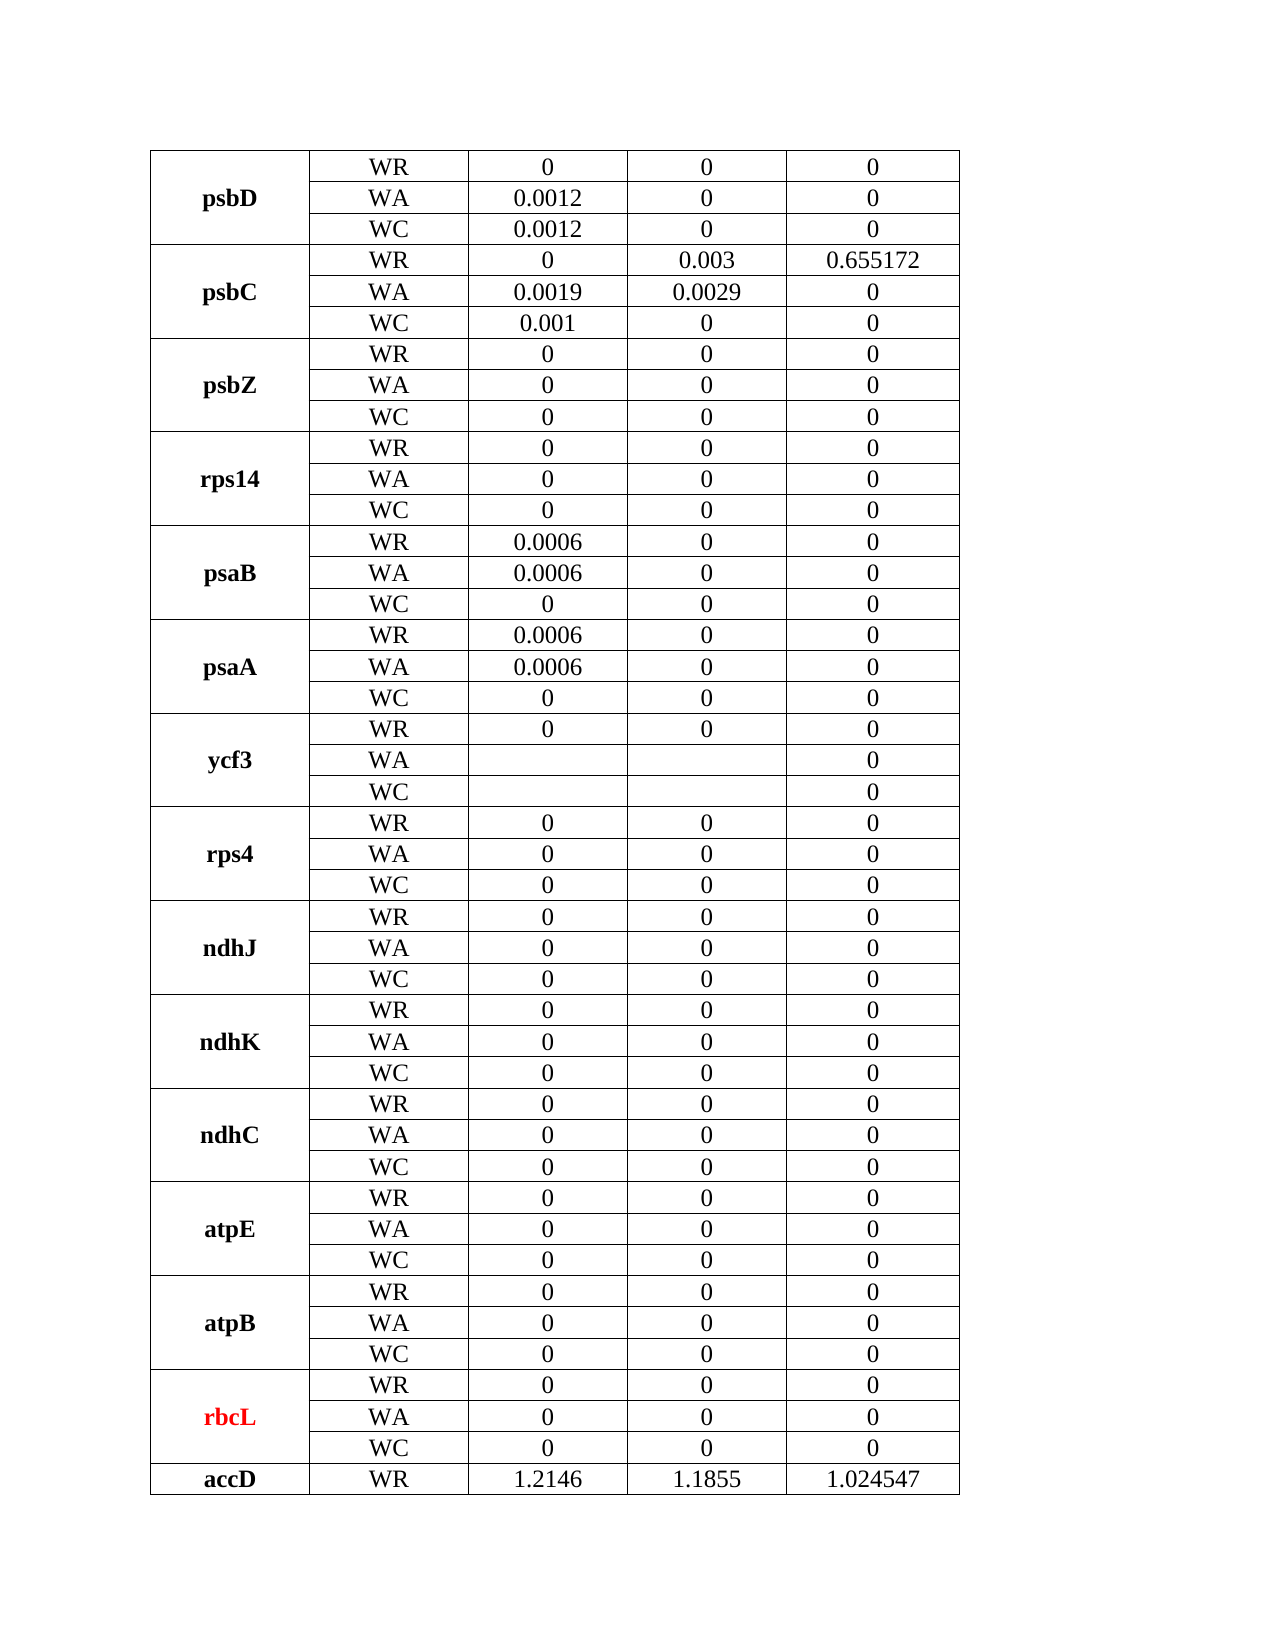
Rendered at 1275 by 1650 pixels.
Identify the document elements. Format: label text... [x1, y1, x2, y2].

table_cell 0 [787, 776, 959, 806]
table_cell 0 [628, 1401, 786, 1431]
table_cell 0 [628, 182, 786, 212]
table_cell 0 [469, 432, 627, 462]
table_cell 0 [469, 151, 627, 181]
table_cell 0 [787, 1089, 959, 1119]
table_cell WR [310, 151, 468, 181]
table_cell 0.0006 [469, 557, 627, 587]
table_cell 0 [628, 526, 786, 556]
table_cell WR [310, 620, 468, 650]
table_cell 0 [469, 1151, 627, 1181]
table_cell 0 [787, 214, 959, 244]
table_cell 0 [469, 932, 627, 962]
table_cell WA [310, 745, 468, 775]
table_cell WA [310, 276, 468, 306]
table_cell 0 [628, 870, 786, 900]
table_cell WC [310, 307, 468, 337]
table_cell atpB [151, 1276, 309, 1369]
table_cell 0 [787, 995, 959, 1025]
table_cell 0 [628, 620, 786, 650]
table_cell 0 [787, 276, 959, 306]
table_cell WA [310, 1120, 468, 1150]
table_cell 0 [628, 839, 786, 869]
table_cell 0 [469, 1370, 627, 1400]
table_cell 0 [628, 964, 786, 994]
table_cell 0 [469, 1339, 627, 1369]
table_cell 0 [787, 807, 959, 837]
table_cell WR [310, 339, 468, 369]
table_cell 0 [628, 1026, 786, 1056]
table_cell 0 [787, 1307, 959, 1337]
table_cell 0 [787, 526, 959, 556]
table_cell WC [310, 1151, 468, 1181]
table_cell accD [151, 1464, 309, 1494]
table_cell 0 [628, 370, 786, 400]
table_cell 0 [787, 182, 959, 212]
table_cell [628, 745, 786, 775]
table_cell 0 [469, 1026, 627, 1056]
table_cell 0 [787, 932, 959, 962]
table_cell 0.0006 [469, 526, 627, 556]
table_cell 0 [787, 339, 959, 369]
table_cell WC [310, 589, 468, 619]
table_cell 0 [787, 1276, 959, 1306]
table_cell ycf3 [151, 714, 309, 806]
table_cell WA [310, 932, 468, 962]
table_cell 0 [787, 901, 959, 931]
table_cell 0 [628, 557, 786, 587]
table_cell 0 [469, 901, 627, 931]
table_cell 0 [469, 1120, 627, 1150]
table_cell WC [310, 214, 468, 244]
table_cell 0 [628, 1370, 786, 1400]
table_cell 0 [628, 1307, 786, 1337]
table_cell 0 [787, 651, 959, 681]
table_cell WR [310, 901, 468, 931]
table_cell 0 [628, 1245, 786, 1275]
table_cell 0 [787, 432, 959, 462]
table_cell rps14 [151, 432, 309, 525]
table_cell 0 [469, 682, 627, 712]
table_cell 1.024547 [787, 1464, 959, 1494]
table_cell 0 [469, 870, 627, 900]
table_cell 0 [787, 557, 959, 587]
table_cell WA [310, 464, 468, 494]
table_cell 0 [469, 1057, 627, 1087]
table_cell 0.0029 [628, 276, 786, 306]
table_cell psbZ [151, 339, 309, 431]
table_cell 0 [628, 339, 786, 369]
table_cell WA [310, 651, 468, 681]
table_cell psbC [151, 245, 309, 337]
table_cell 0 [628, 682, 786, 712]
table_cell 0.0006 [469, 651, 627, 681]
table_cell 0 [787, 1339, 959, 1369]
table_cell WA [310, 370, 468, 400]
table_cell 0 [469, 807, 627, 837]
table_cell 0 [628, 1214, 786, 1244]
table_cell 0.0012 [469, 182, 627, 212]
table_cell 1.2146 [469, 1464, 627, 1494]
table_cell 0 [787, 1120, 959, 1150]
table_cell 0 [628, 1276, 786, 1306]
table_cell 0 [787, 1057, 959, 1087]
table_cell 0 [787, 714, 959, 744]
table_cell WC [310, 870, 468, 900]
table_cell WA [310, 557, 468, 587]
table_cell WR [310, 1464, 468, 1494]
table_cell 0 [628, 1339, 786, 1369]
table_cell WC [310, 682, 468, 712]
table_cell 0 [787, 1401, 959, 1431]
table_cell 0 [787, 839, 959, 869]
table_cell WC [310, 1057, 468, 1087]
table_cell 0 [469, 464, 627, 494]
table_cell 0 [469, 964, 627, 994]
table_cell WR [310, 1182, 468, 1212]
table_cell 0 [469, 714, 627, 744]
table_cell 0 [628, 1120, 786, 1150]
table_cell 0 [469, 1214, 627, 1244]
table_cell 0 [628, 214, 786, 244]
table_cell 0 [469, 1089, 627, 1119]
table_cell WA [310, 1214, 468, 1244]
table_cell 0 [628, 589, 786, 619]
table_cell WR [310, 526, 468, 556]
table_cell WR [310, 995, 468, 1025]
table_cell 0.003 [628, 245, 786, 275]
table_cell 0 [469, 1182, 627, 1212]
table_cell 0 [787, 495, 959, 525]
table_cell WC [310, 1432, 468, 1462]
table_cell 0.0012 [469, 214, 627, 244]
table_cell 0 [628, 1089, 786, 1119]
table_cell ndhK [151, 995, 309, 1087]
table_cell 0 [628, 1432, 786, 1462]
table_cell 0 [628, 432, 786, 462]
table_cell 0 [787, 870, 959, 900]
table_cell WR [310, 432, 468, 462]
table_cell 0 [787, 1245, 959, 1275]
table_cell 0 [628, 651, 786, 681]
table_cell 0 [787, 745, 959, 775]
table_cell 0.0019 [469, 276, 627, 306]
table_cell 0 [628, 932, 786, 962]
table_cell WA [310, 1026, 468, 1056]
table_cell WR [310, 245, 468, 275]
table_cell 0 [628, 901, 786, 931]
table_cell 0 [628, 464, 786, 494]
table_cell rbcL [151, 1370, 309, 1462]
table_cell 0 [469, 495, 627, 525]
table_cell 0 [469, 1401, 627, 1431]
table_cell rps4 [151, 807, 309, 900]
table_cell 0 [628, 1057, 786, 1087]
table_cell ndhC [151, 1089, 309, 1181]
table_cell 0 [628, 807, 786, 837]
table_cell psaB [151, 526, 309, 619]
table_cell 0 [787, 1182, 959, 1212]
table_cell atpE [151, 1182, 309, 1275]
table_cell 0 [787, 964, 959, 994]
table_cell [628, 776, 786, 806]
table_cell 0 [628, 495, 786, 525]
table_cell 0 [787, 464, 959, 494]
table_cell WC [310, 495, 468, 525]
table_cell WC [310, 1245, 468, 1275]
table_cell 0 [787, 370, 959, 400]
table_cell psaA [151, 620, 309, 712]
table_cell [469, 776, 627, 806]
table_cell 0 [787, 151, 959, 181]
table_cell 0 [628, 995, 786, 1025]
table_cell 0 [787, 1432, 959, 1462]
table_cell psbD [151, 151, 309, 244]
table_cell 0 [787, 620, 959, 650]
table_cell 0 [787, 589, 959, 619]
table_cell 0 [628, 714, 786, 744]
table_cell 0 [787, 682, 959, 712]
table_cell 0 [628, 1151, 786, 1181]
table_cell WA [310, 1307, 468, 1337]
table_cell WA [310, 1401, 468, 1431]
table_cell WC [310, 776, 468, 806]
table_cell 0 [469, 995, 627, 1025]
table_cell 0 [469, 370, 627, 400]
table_cell 0.001 [469, 307, 627, 337]
table_cell 0 [469, 1245, 627, 1275]
table_cell 0 [469, 1432, 627, 1462]
table_cell 0 [787, 307, 959, 337]
table_cell [469, 745, 627, 775]
table_cell 0 [787, 1026, 959, 1056]
table_cell 0 [787, 401, 959, 431]
table_cell 0 [469, 339, 627, 369]
table_cell 0 [787, 1370, 959, 1400]
table_cell 1.1855 [628, 1464, 786, 1494]
table_cell 0.0006 [469, 620, 627, 650]
table_cell 0 [628, 1182, 786, 1212]
table_cell 0 [469, 401, 627, 431]
table_cell 0 [469, 1307, 627, 1337]
table_cell 0.655172 [787, 245, 959, 275]
table_cell WR [310, 1089, 468, 1119]
table_cell WC [310, 401, 468, 431]
table_cell 0 [469, 589, 627, 619]
table_cell 0 [628, 401, 786, 431]
table_cell WC [310, 964, 468, 994]
table_cell 0 [469, 1276, 627, 1306]
table_cell WR [310, 807, 468, 837]
table_cell 0 [628, 307, 786, 337]
table_cell 0 [628, 151, 786, 181]
table_cell WA [310, 182, 468, 212]
table_cell ndhJ [151, 901, 309, 994]
table_cell WR [310, 1276, 468, 1306]
table_cell 0 [787, 1151, 959, 1181]
table_cell 0 [787, 1214, 959, 1244]
table_cell WA [310, 839, 468, 869]
table_cell 0 [469, 839, 627, 869]
table_cell WR [310, 714, 468, 744]
table_cell 0 [469, 245, 627, 275]
table_cell WC [310, 1339, 468, 1369]
table_cell WR [310, 1370, 468, 1400]
